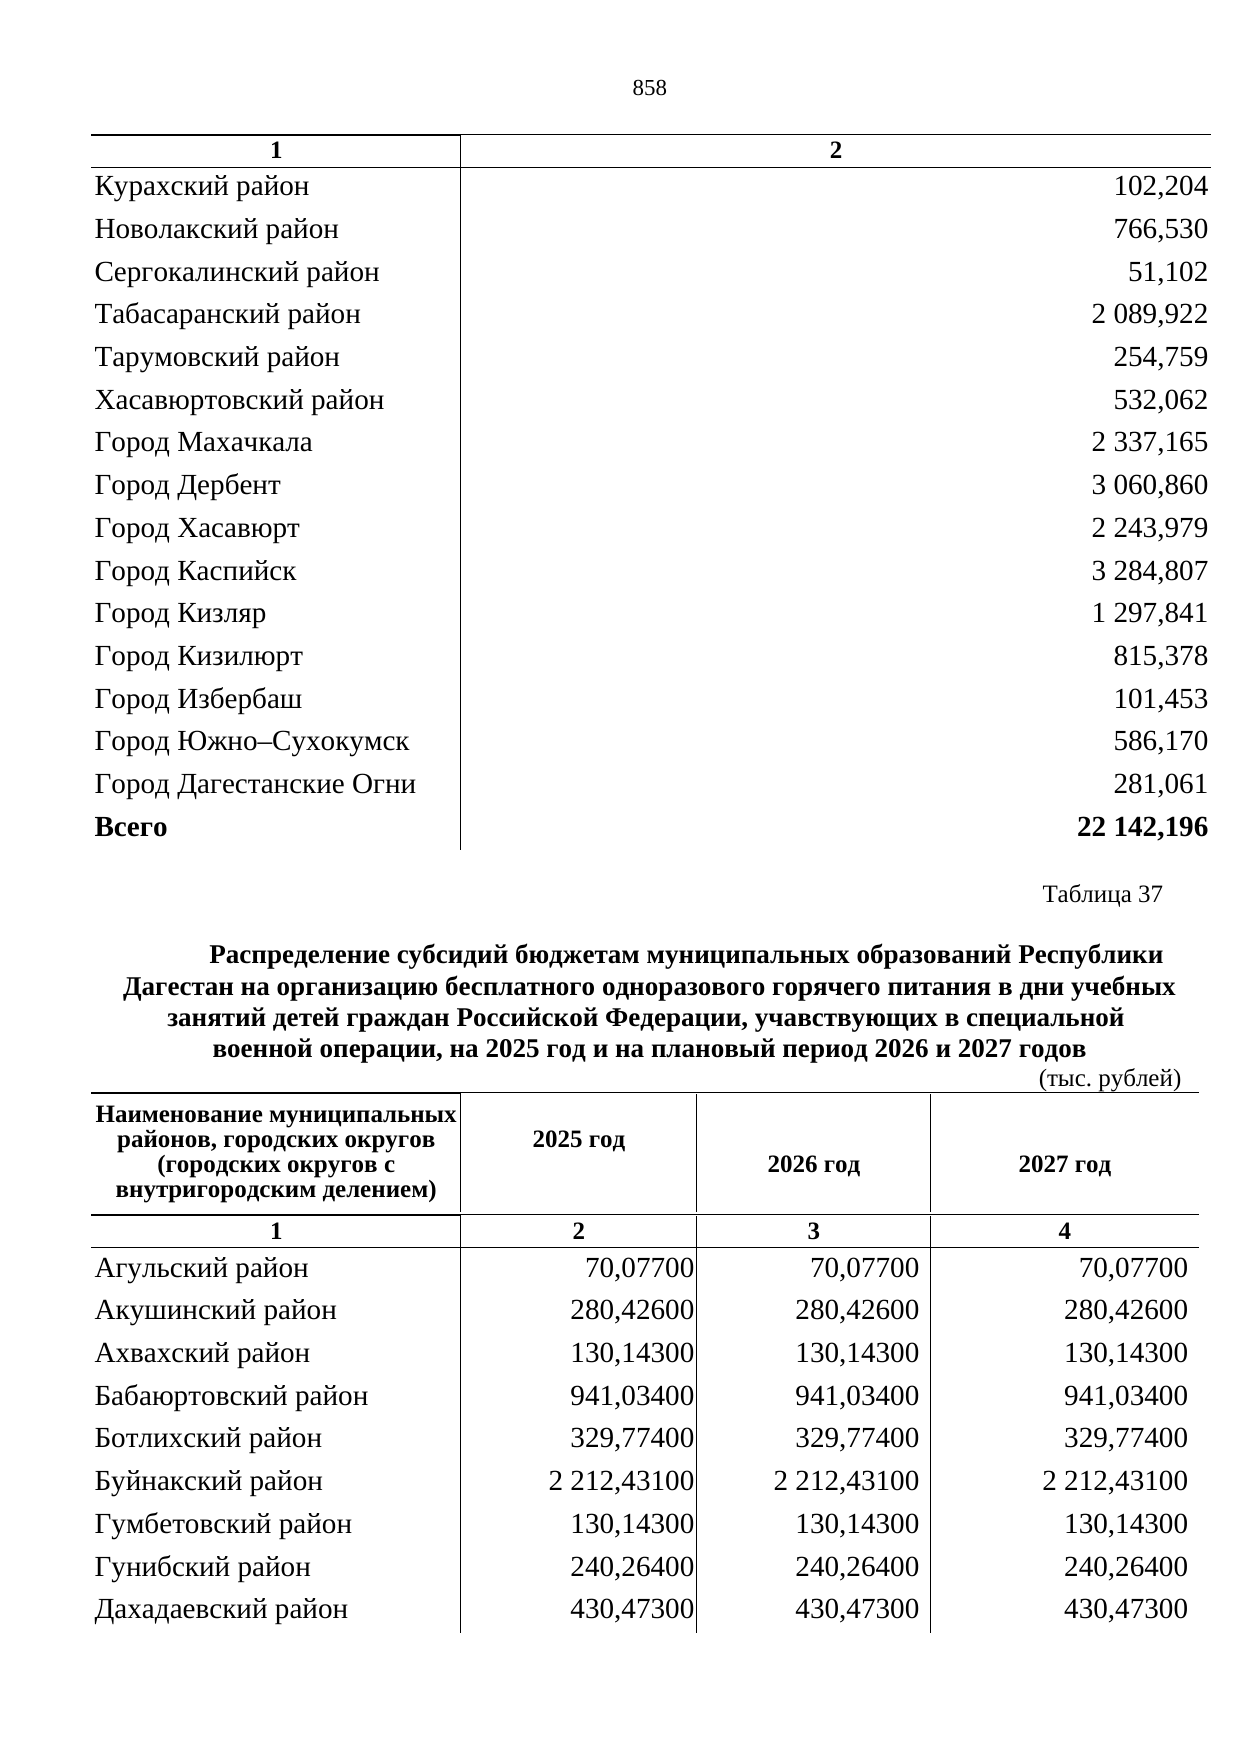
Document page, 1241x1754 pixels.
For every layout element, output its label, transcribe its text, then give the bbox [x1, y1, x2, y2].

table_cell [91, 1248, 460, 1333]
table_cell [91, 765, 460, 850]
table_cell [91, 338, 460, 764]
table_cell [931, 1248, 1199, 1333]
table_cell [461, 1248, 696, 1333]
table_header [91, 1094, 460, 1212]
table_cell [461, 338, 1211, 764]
text Таблица 37 [118, 879, 1181, 907]
text Распределение субсидий бюджетам муниципальных образований Республики Дагестан на организацию бесплатного одноразового горячего питания в дни учебных занятий детей граждан Российской Федерации, учавствующих в специальной военной операции, на 2025 год и на плановый период 2026 и 2027 годов [118, 939, 1181, 1063]
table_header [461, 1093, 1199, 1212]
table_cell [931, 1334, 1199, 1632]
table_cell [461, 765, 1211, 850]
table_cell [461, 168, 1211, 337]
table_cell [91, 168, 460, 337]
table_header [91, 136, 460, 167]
text (тыс. рублей) [118, 1063, 1181, 1092]
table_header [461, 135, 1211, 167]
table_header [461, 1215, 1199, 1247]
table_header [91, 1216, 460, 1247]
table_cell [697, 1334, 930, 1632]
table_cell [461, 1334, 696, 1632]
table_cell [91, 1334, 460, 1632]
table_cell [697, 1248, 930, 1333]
